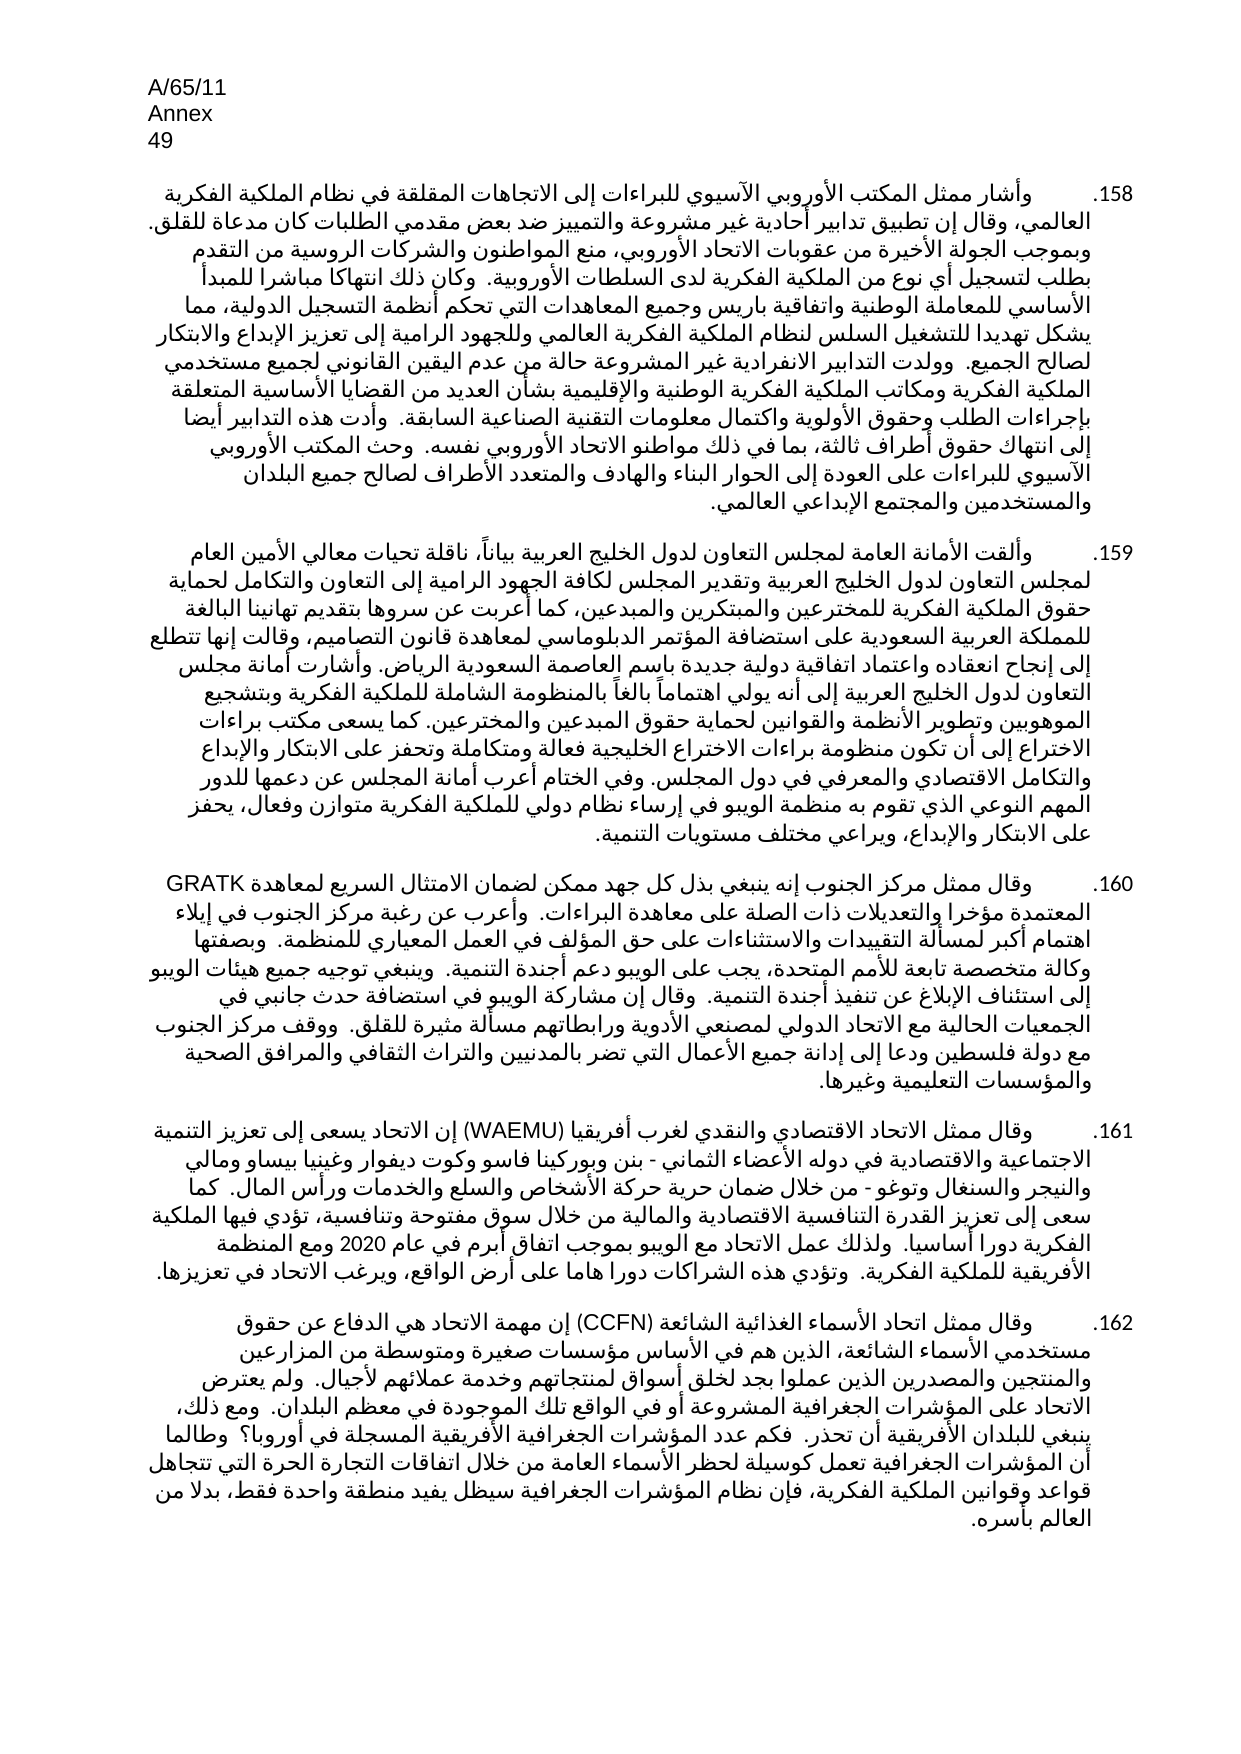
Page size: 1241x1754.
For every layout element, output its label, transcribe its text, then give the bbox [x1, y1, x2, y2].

text وقال ممثل مركز الجنوب إنه ينبغي بذل كل جهد ممكن لضمان الامتثال السريع لمعاهدة GRATK المعتمدة مؤخرا والتعديلات ذات الصلة على معاهدة البراءات. وأعرب عن رغبة مركز الجنوب في إيلاء اهتمام أكبر لمسألة التقييدات والاستثناءات على حق المؤلف في العمل المعياري للمنظمة. وبصفتها وكالة متخصصة تابعة للأمم المتحدة، يجب على الويبو دعم أجندة التنمية. وينبغي توجيه جميع هيئات الويبو إلى استئناف الإبلاغ عن تنفيذ أجندة التنمية. وقال إن مشاركة الويبو في استضافة حدث جانبي في الجمعيات الحالية مع الاتحاد الدولي لمصنعي الأدوية ورابطاتهم مسألة مثيرة للقلق. ووقف مركز الجنوب مع دولة فلسطين ودعا إلى إدانة جميع الأعمال التي تضر بالمدنيين والتراث الثقافي والمرافق الصحية والمؤسسات التعليمية وغيرها. [148, 869, 1092, 1094]
text وألقت الأمانة العامة لمجلس التعاون لدول الخليج العربية بياناً، ناقلة تحيات معالي الأمين العام لمجلس التعاون لدول الخليج العربية وتقدير المجلس لكافة الجهود الرامية إلى التعاون والتكامل لحماية حقوق الملكية الفكرية للمخترعين والمبتكرين والمبدعين، كما أعربت عن سروها بتقديم تهانينا البالغة للمملكة العربية السعودية على استضافة المؤتمر الدبلوماسي لمعاهدة قانون التصاميم، وقالت إنها تتطلع إلى إنجاح انعقاده واعتماد اتفاقية دولية جديدة باسم العاصمة السعودية الرياض. وأشارت أمانة مجلس التعاون لدول الخليج العربية إلى أنه يولي اهتماماً بالغاً بالمنظومة الشاملة للملكية الفكرية وبتشجيع الموهوبين وتطوير الأنظمة والقوانين لحماية حقوق المبدعين والمخترعين. كما يسعى مكتب براءات الاختراع إلى أن تكون منظومة براءات الاختراع الخليجية فعالة ومتكاملة وتحفز على الابتكار والإبداع والتكامل الاقتصادي والمعرفي في دول المجلس. وفي الختام أعرب أمانة المجلس عن دعمها للدور المهم النوعي الذي تقوم به منظمة الويبو في إرساء نظام دولي للملكية الفكرية متوازن وفعال، يحفز على الابتكار والإبداع، ويراعي مختلف مستويات التنمية. [148, 538, 1092, 847]
text وأشار ممثل المكتب الأوروبي الآسيوي للبراءات إلى الاتجاهات المقلقة في نظام الملكية الفكرية العالمي، وقال إن تطبيق تدابير أحادية غير مشروعة والتمييز ضد بعض مقدمي الطلبات كان مدعاة للقلق. وبموجب الجولة الأخيرة من عقوبات الاتحاد الأوروبي، منع المواطنون والشركات الروسية من التقدم بطلب لتسجيل أي نوع من الملكية الفكرية لدى السلطات الأوروبية. وكان ذلك انتهاكا مباشرا للمبدأ الأساسي للمعاملة الوطنية واتفاقية باريس وجميع المعاهدات التي تحكم أنظمة التسجيل الدولية، مما يشكل تهديدا للتشغيل السلس لنظام الملكية الفكرية العالمي وللجهود الرامية إلى تعزيز الإبداع والابتكار لصالح الجميع. وولدت التدابير الانفرادية غير المشروعة حالة من عدم اليقين القانوني لجميع مستخدمي الملكية الفكرية ومكاتب الملكية الفكرية الوطنية والإقليمية بشأن العديد من القضايا الأساسية المتعلقة بإجراءات الطلب وحقوق الأولوية واكتمال معلومات التقنية الصناعية السابقة. وأدت هذه التدابير أيضا إلى انتهاك حقوق أطراف ثالثة، بما في ذلك مواطنو الاتحاد الأوروبي نفسه. وحث المكتب الأوروبي الآسيوي للبراءات على العودة إلى الحوار البناء والهادف والمتعدد الأطراف لصالح جميع البلدان والمستخدمين والمجتمع الإبداعي العالمي. [148, 179, 1092, 516]
text وقال ممثل اتحاد الأسماء الغذائية الشائعة (CCFN) إن مهمة الاتحاد هي الدفاع عن حقوق مستخدمي الأسماء الشائعة، الذين هم في الأساس مؤسسات صغيرة ومتوسطة من المزارعين والمنتجين والمصدرين الذين عملوا بجد لخلق أسواق لمنتجاتهم وخدمة عملائهم لأجيال. ولم يعترض الاتحاد على المؤشرات الجغرافية المشروعة أو في الواقع تلك الموجودة في معظم البلدان. ومع ذلك، ينبغي للبلدان الأفريقية أن تحذر. فكم عدد المؤشرات الجغرافية الأفريقية المسجلة في أوروبا؟ وطالما أن المؤشرات الجغرافية تعمل كوسيلة لحظر الأسماء العامة من خلال اتفاقات التجارة الحرة التي تتجاهل قواعد وقوانين الملكية الفكرية، فإن نظام المؤشرات الجغرافية سيظل يفيد منطقة واحدة فقط، بدلا من العالم بأسره. [148, 1308, 1092, 1532]
text وقال ممثل الاتحاد الاقتصادي والنقدي لغرب أفريقيا (WAEMU) إن الاتحاد يسعى إلى تعزيز التنمية الاجتماعية والاقتصادية في دوله الأعضاء الثماني - بنن وبوركينا فاسو وكوت ديفوار وغينيا بيساو ومالي والنيجر والسنغال وتوغو - من خلال ضمان حرية حركة الأشخاص والسلع والخدمات ورأس المال. كما سعى إلى تعزيز القدرة التنافسية الاقتصادية والمالية من خلال سوق مفتوحة وتنافسية، تؤدي فيها الملكية الفكرية دورا أساسيا. ولذلك عمل الاتحاد مع الويبو بموجب اتفاق أبرم في عام 2020 ومع المنظمة الأفريقية للملكية الفكرية. وتؤدي هذه الشراكات دورا هاما على أرض الواقع، ويرغب الاتحاد في تعزيزها. [148, 1117, 1092, 1285]
